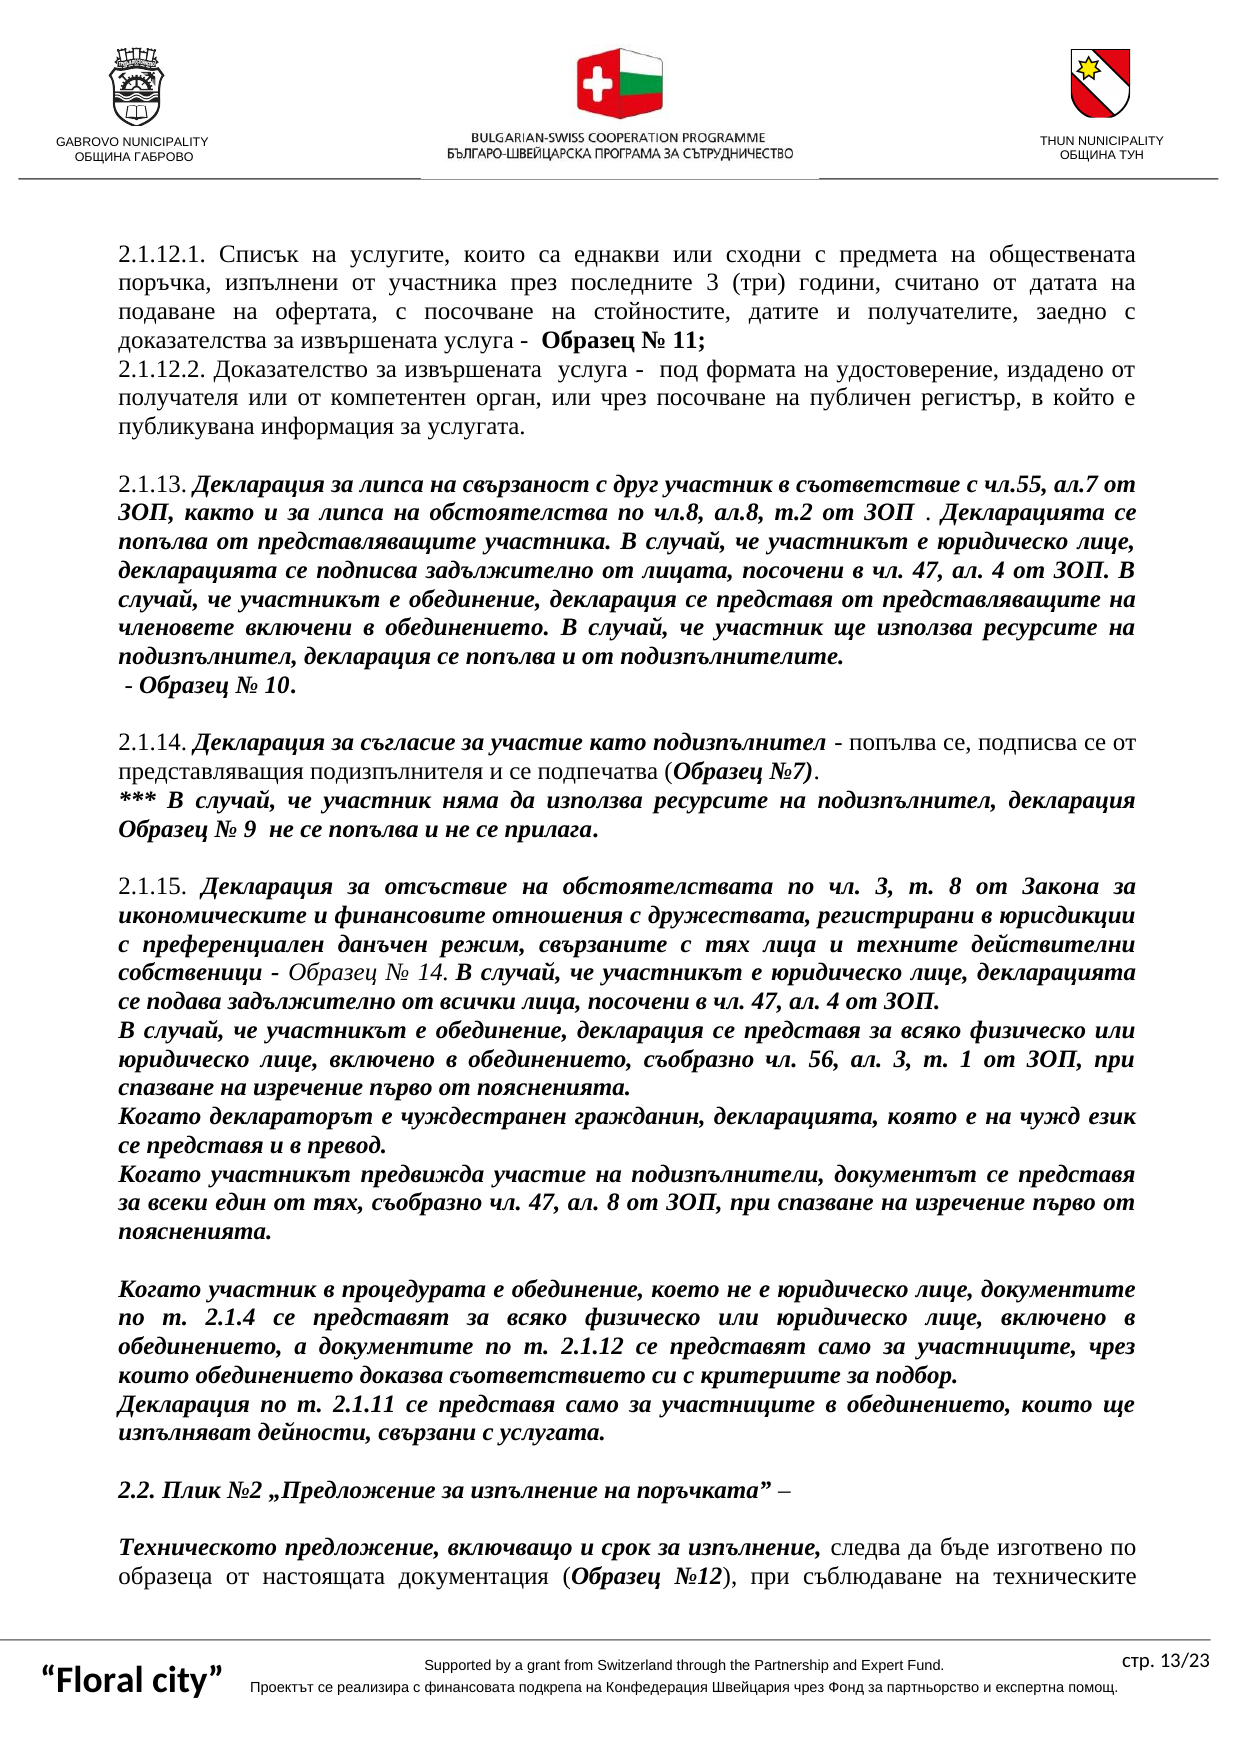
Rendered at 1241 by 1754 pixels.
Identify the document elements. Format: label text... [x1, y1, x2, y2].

text 2.1.12.2. Доказателство за извършената услуга - под формата на удостоверение, издадено от получателя или от компетентен орган, или чрез посочване на публичен регистър, в който е публикувана информация за услугата. [118, 354, 1137, 440]
picture [1070, 49, 1131, 118]
text Когато участник в процедурата е обединение, което не е юридическо лице, документите по т. 2.1.4 се представят за всяко физическо или юридическо лице, включено в обединението, а документите по т. 2.1.12 се представят само за участниците, чрез които обединението доказва съответствието си с критериите за подбор. [118, 1274, 1137, 1389]
text 2.1.12.1. Списък на услугите, които са еднакви или сходни с предмета на обществената поръчка, изпълнени от участника през последните 3 (три) години, считано от датата на подаване на офертата, с посочване на стойностите, датите и получателите, заедно с доказателства за извършената услуга - Образец № 11; [118, 239, 1137, 354]
text Декларация по т. 2.1.11 се представя само за участниците в обединението, които ще изпълняват дейности, свързани с услугата. [118, 1389, 1137, 1446]
picture [108, 47, 165, 126]
text *** В случай, че участник няма да използва ресурсите на подизпълнител, декларация Образец № 9 не се попълва и не се прилага. [118, 785, 1137, 842]
picture [420, 44, 820, 179]
text - Образец № 10. [118, 670, 1137, 699]
text Когато деклараторът е чуждестранен гражданин, декларацията, която е на чужд език се представя и в превод. [118, 1101, 1137, 1159]
text 2.1.14. Декларация за съгласие за участие като подизпълнител - попълва се, подписва се от представляващия подизпълнителя и се подпечатва (Образец №7). [118, 727, 1137, 785]
text 2.1.15. Декларация за отсъствие на обстоятелствата по чл. 3, т. 8 от Закона за икономическите и финансовите отношения с дружествата, регистрирани в юрисдикции с преференциален данъчен режим, свързаните с тях лица и техните действителни собственици - Образец № 14. В случай, че участникът е юридическо лице, декларацията се подава задължително от всички лица, посочени в чл. 47, ал. 4 от ЗОП. [118, 871, 1137, 1015]
text В случай, че участникът е обединение, декларация се представя за всяко физическо или юридическо лице, включено в обединението, съобразно чл. 56, ал. 3, т. 1 от ЗОП, при спазване на изречение първо от поясненията. [118, 1015, 1137, 1101]
text 2.1.13. Декларация за липса на свързаност с друг участник в съответствие с чл.55, ал.7 от ЗОП, както и за липса на обстоятелства по чл.8, ал.8, т.2 от ЗОП . Декларацията се попълва от представляващите участника. В случай, че участникът е юридическо лице, декларацията се подписва задължително от лицата, посочени в чл. 47, ал. 4 от ЗОП. В случай, че участникът е обединение, декларация се представя от представляващите на членовете включени в обединението. В случай, че участник ще използва ресурсите на подизпълнител, декларация се попълва и от подизпълнителите. [118, 469, 1137, 670]
text Когато участникът предвижда участие на подизпълнители, документът се представя за всеки един от тях, съобразно чл. 47, ал. 8 от ЗОП, при спазване на изречение първо от поясненията. [118, 1159, 1137, 1245]
text 2.2. Плик №2 „Предложение за изпълнение на поръчката” – [118, 1475, 1137, 1504]
